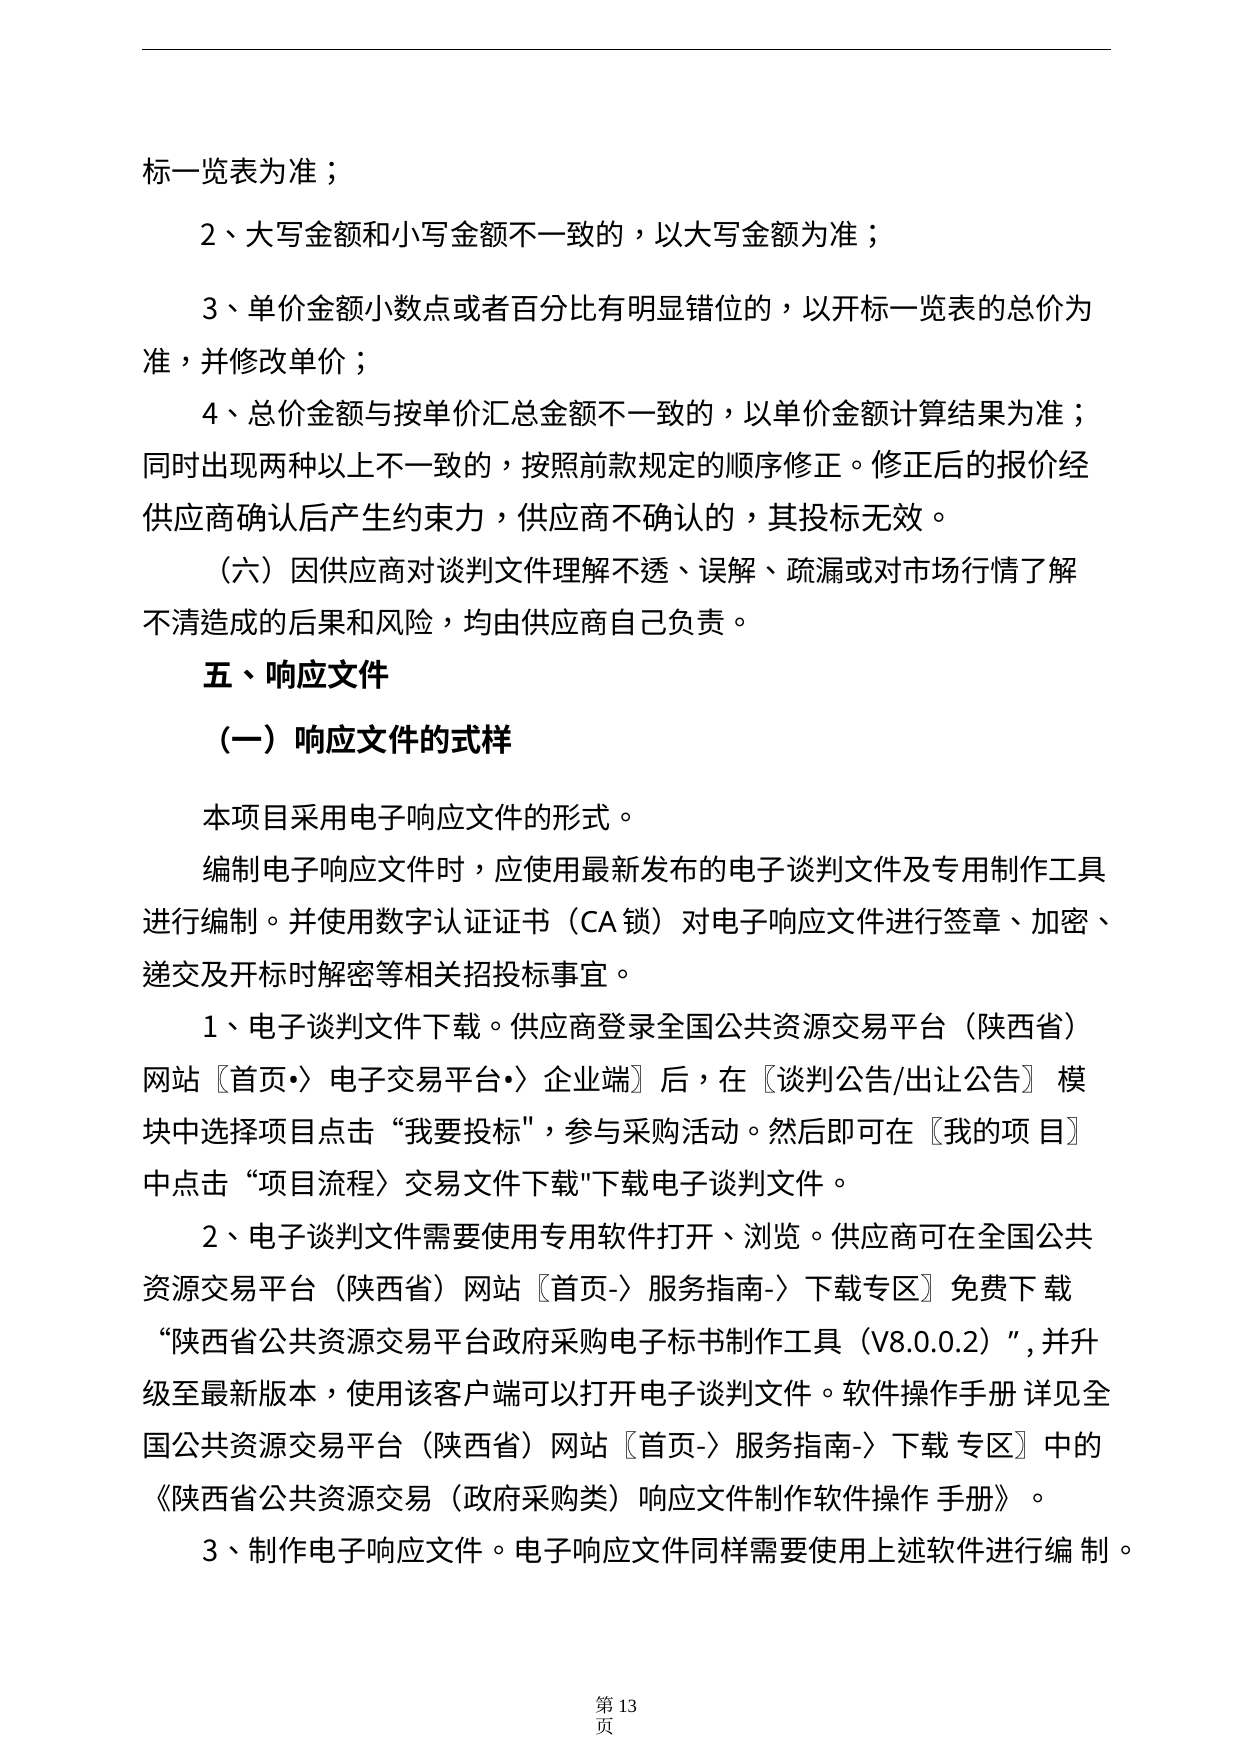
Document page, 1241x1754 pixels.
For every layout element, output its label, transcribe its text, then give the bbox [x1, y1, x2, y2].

text 4、总价金额与按单价汇总金额不一致的，以单价金额计算结果为准；同时出现两种以上不一致的，按照前款规定的顺序修正。修正后的报价经供应商确认后产生约束力，供应商不确认的，其投标无效。 [142, 382, 1111, 540]
text （六）因供应商对谈判文件理解不透、误解、疏漏或对市场行情了解 不清造成的后果和风险，均由供应商自己负责。 [142, 540, 1111, 644]
text （一）响应文件的式样 [142, 716, 1111, 761]
text 2、电子谈判文件需要使用专用软件打开、浏览。供应商可在全国公共 资源交易平台（陕西省）网站〖首页-〉服务指南-〉下载专区〗免费下 载“陕西省公共资源交易平台政府采购电子标书制作工具（V8.0.0.2）” , 并升级至最新版本，使用该客户端可以打开电子谈判文件。软件操作手册 详见全国公共资源交易平台（陕西省）网站〖首页-〉服务指南-〉下载 专区〗中的《陕西省公共资源交易（政府采购类）响应文件制作软件操作 手册》。 [142, 1205, 1111, 1520]
text 五、响应文件 [142, 644, 1111, 697]
text 1、电子谈判文件下载。供应商登录全国公共资源交易平台（陕西省） 网站〖首页•〉电子交易平台•〉企业端〗后，在〖谈判公告/出让公告〗 模块中选择项目点击“我要投标"，参与采购活动。然后即可在〖我的项 目〗中点击“项目流程〉交易文件下载"下载电子谈判文件。 [142, 996, 1111, 1205]
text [142, 141, 1111, 193]
text 3、单价金额小数点或者百分比有明显错位的，以开标一览表的总价为准，并修改单价； [142, 278, 1111, 382]
text 编制电子响应文件时，应使用最新发布的电子谈判文件及专用制作工具进行编制。并使用数字认证证书（CA锁）对电子响应文件进行签章、加密、递交及开标时解密等相关招投标事宜。 [142, 838, 1111, 996]
text 2、大写金额和小写金额不一致的，以大写金额为准； [142, 212, 1111, 254]
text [142, 1520, 1111, 1572]
text 本项目采用电子响应文件的形式。 [142, 786, 1111, 838]
